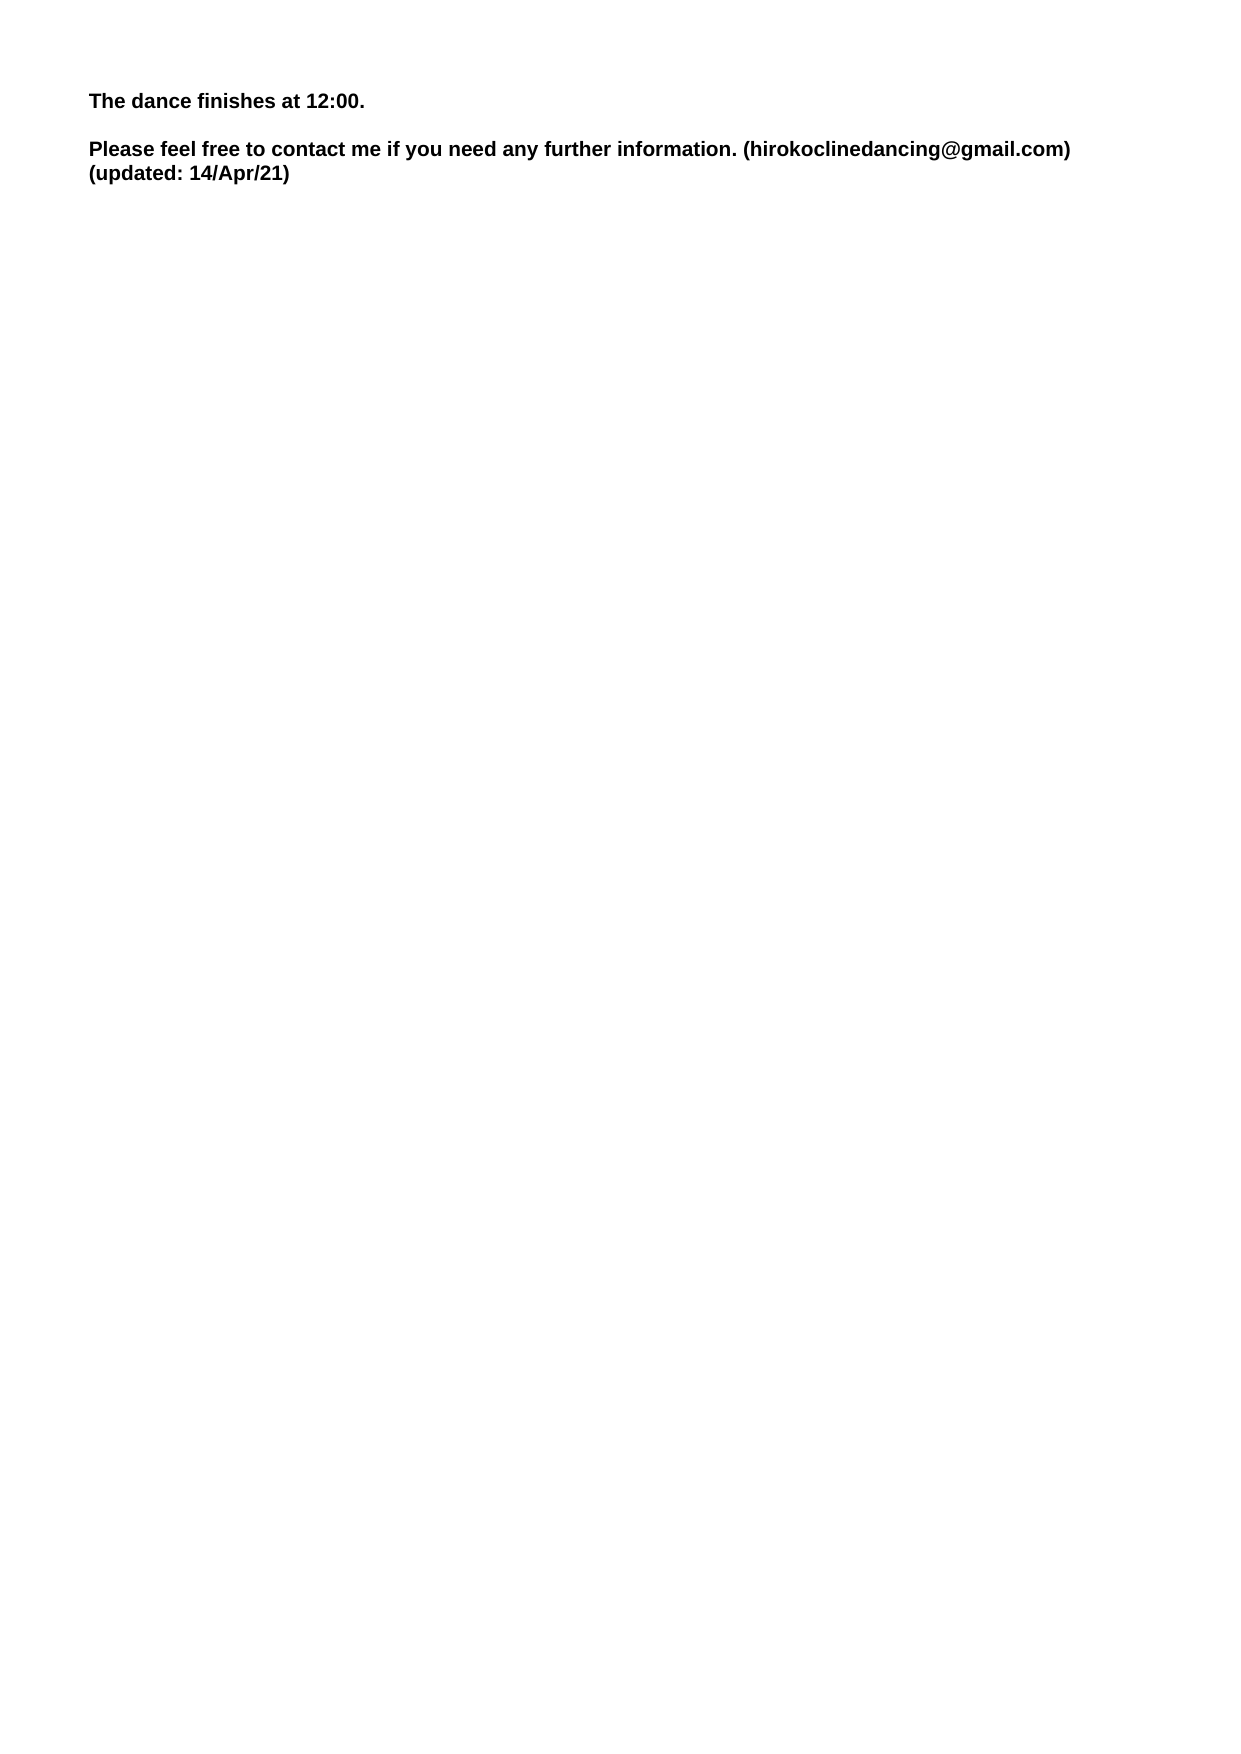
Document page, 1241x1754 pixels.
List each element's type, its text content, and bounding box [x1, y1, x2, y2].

text (updated: 14/Apr/21) [88, 160, 1152, 184]
text Please feel free to contact me if you need any further information. (hirokoclinedancing@gmail.com) [88, 136, 1152, 160]
text The dance finishes at 12:00. [88, 88, 1152, 112]
